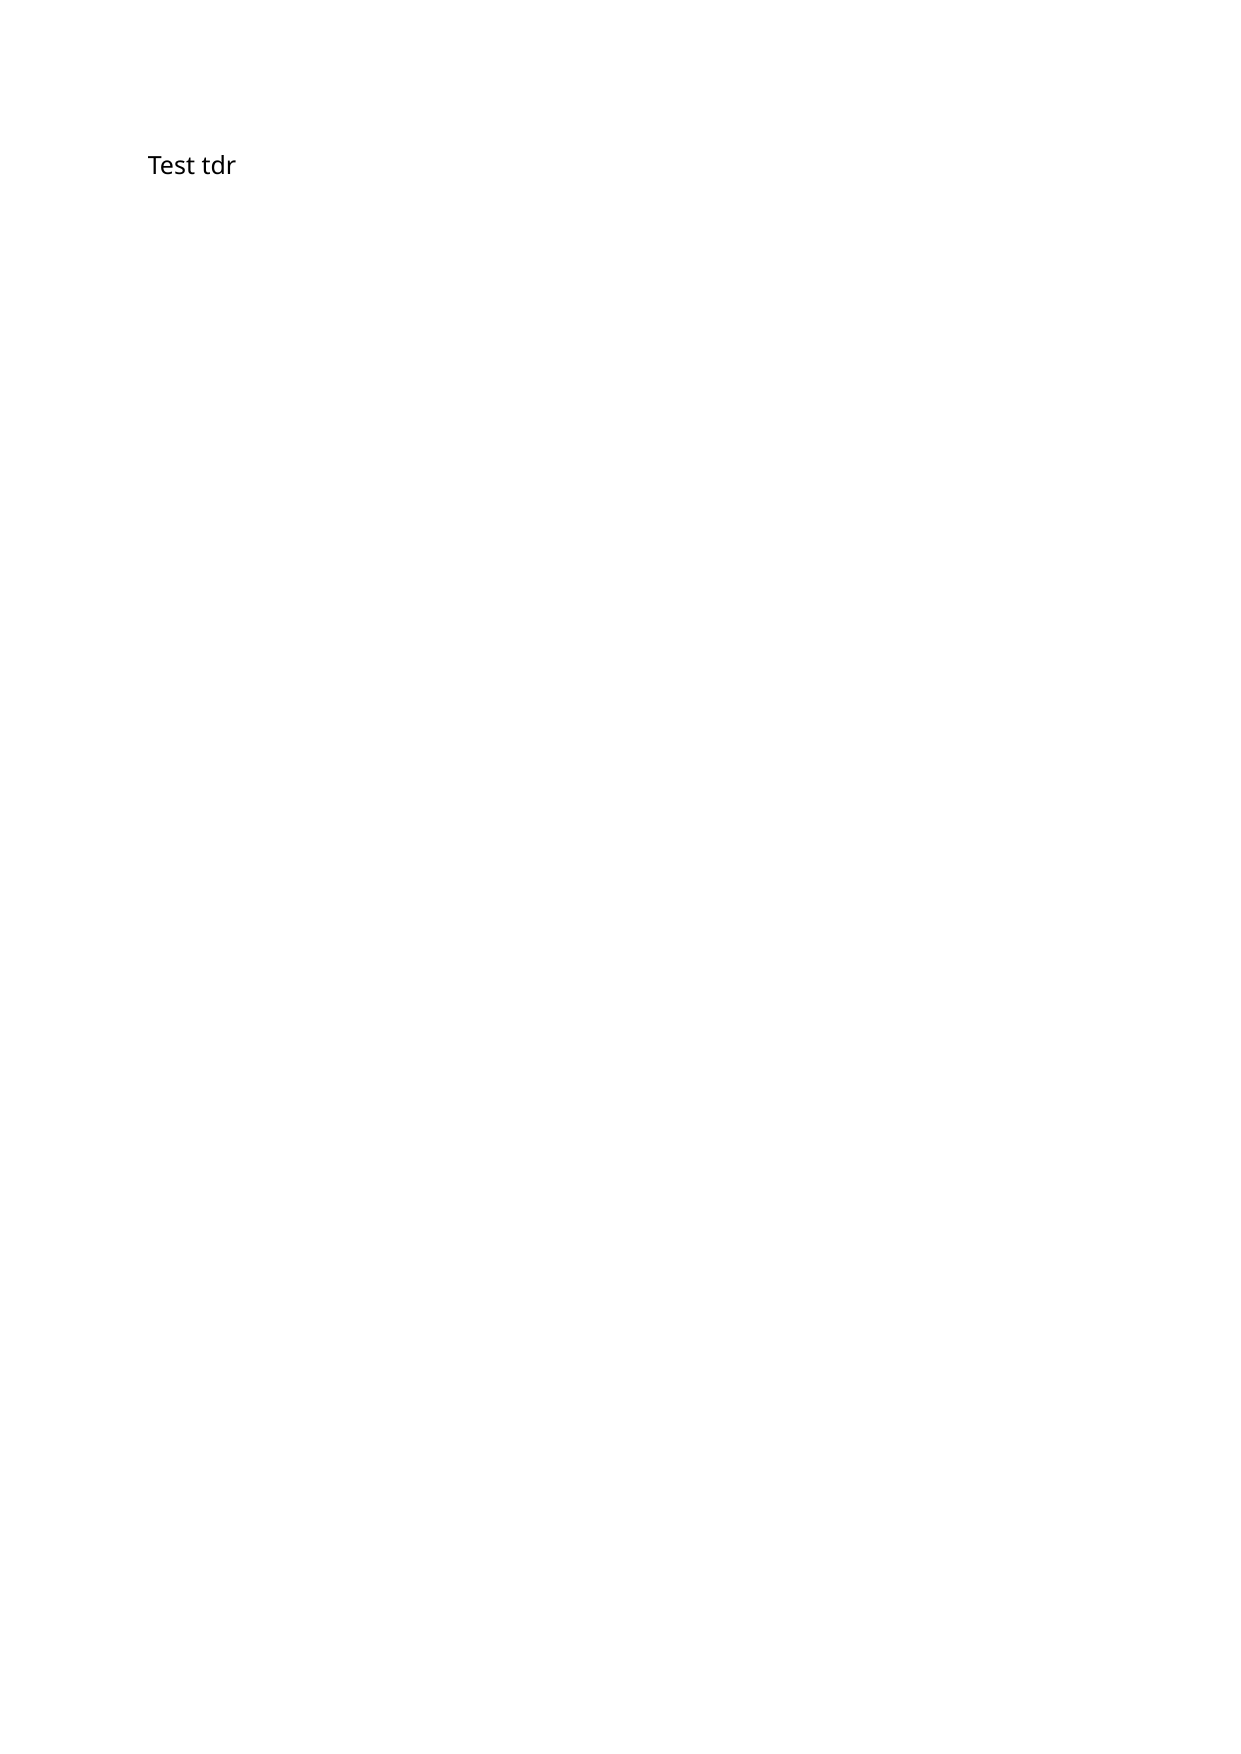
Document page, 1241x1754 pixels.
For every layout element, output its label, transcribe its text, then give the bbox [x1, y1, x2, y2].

text Test tdr [148, 148, 1093, 182]
